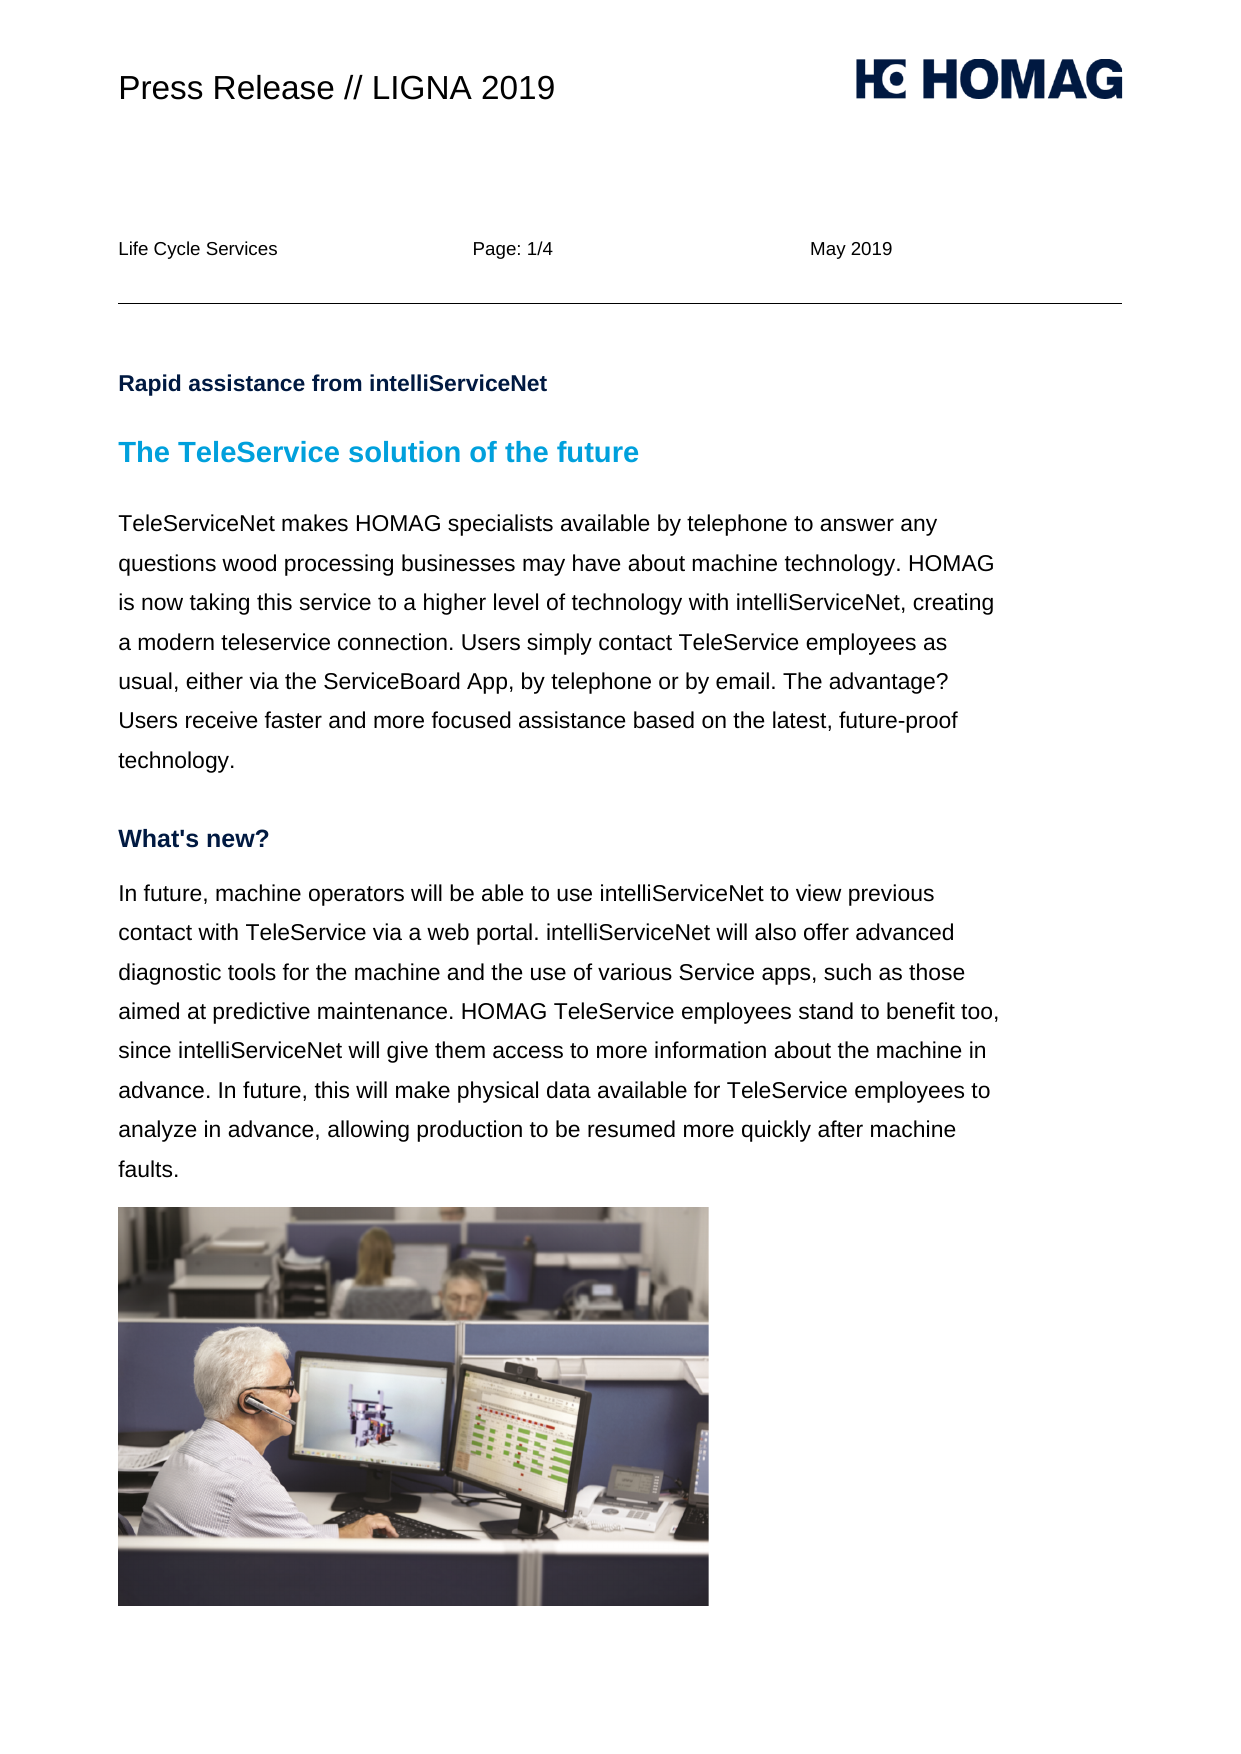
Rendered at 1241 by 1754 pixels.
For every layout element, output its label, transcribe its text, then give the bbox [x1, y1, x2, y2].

text The TeleService solution of the future [118, 435, 1004, 468]
picture [856, 59, 1123, 99]
text TeleServiceNet makes HOMAG specialists available by telephone to answer any questions wood processing businesses may have about machine technology. HOMAG is now taking this service to a higher level of technology with intelliServiceNet, creating a modern teleservice connection. Users simply contact TeleService employees as usual, either via the ServiceBoard App, by telephone or by email. The advantage? Users receive faster and more focused assistance based on the latest, future-proof technology. [118, 510, 1004, 773]
text In future, machine operators will be able to use intelliServiceNet to view previous contact with TeleService via a web portal. intelliServiceNet will also offer advanced diagnostic tools for the machine and the use of various Service apps, such as those aimed at predictive maintenance. HOMAG TeleService employees stand to benefit too, since intelliServiceNet will give them access to more information about the machine in advance. In future, this will make physical data available for TeleService employees to analyze in advance, allowing production to be resumed more quickly after machine faults. [118, 879, 1004, 1182]
subtitle Rapid assistance from intelliServiceNet [118, 370, 1004, 397]
text What's new? [118, 824, 1004, 853]
picture [118, 1207, 709, 1606]
